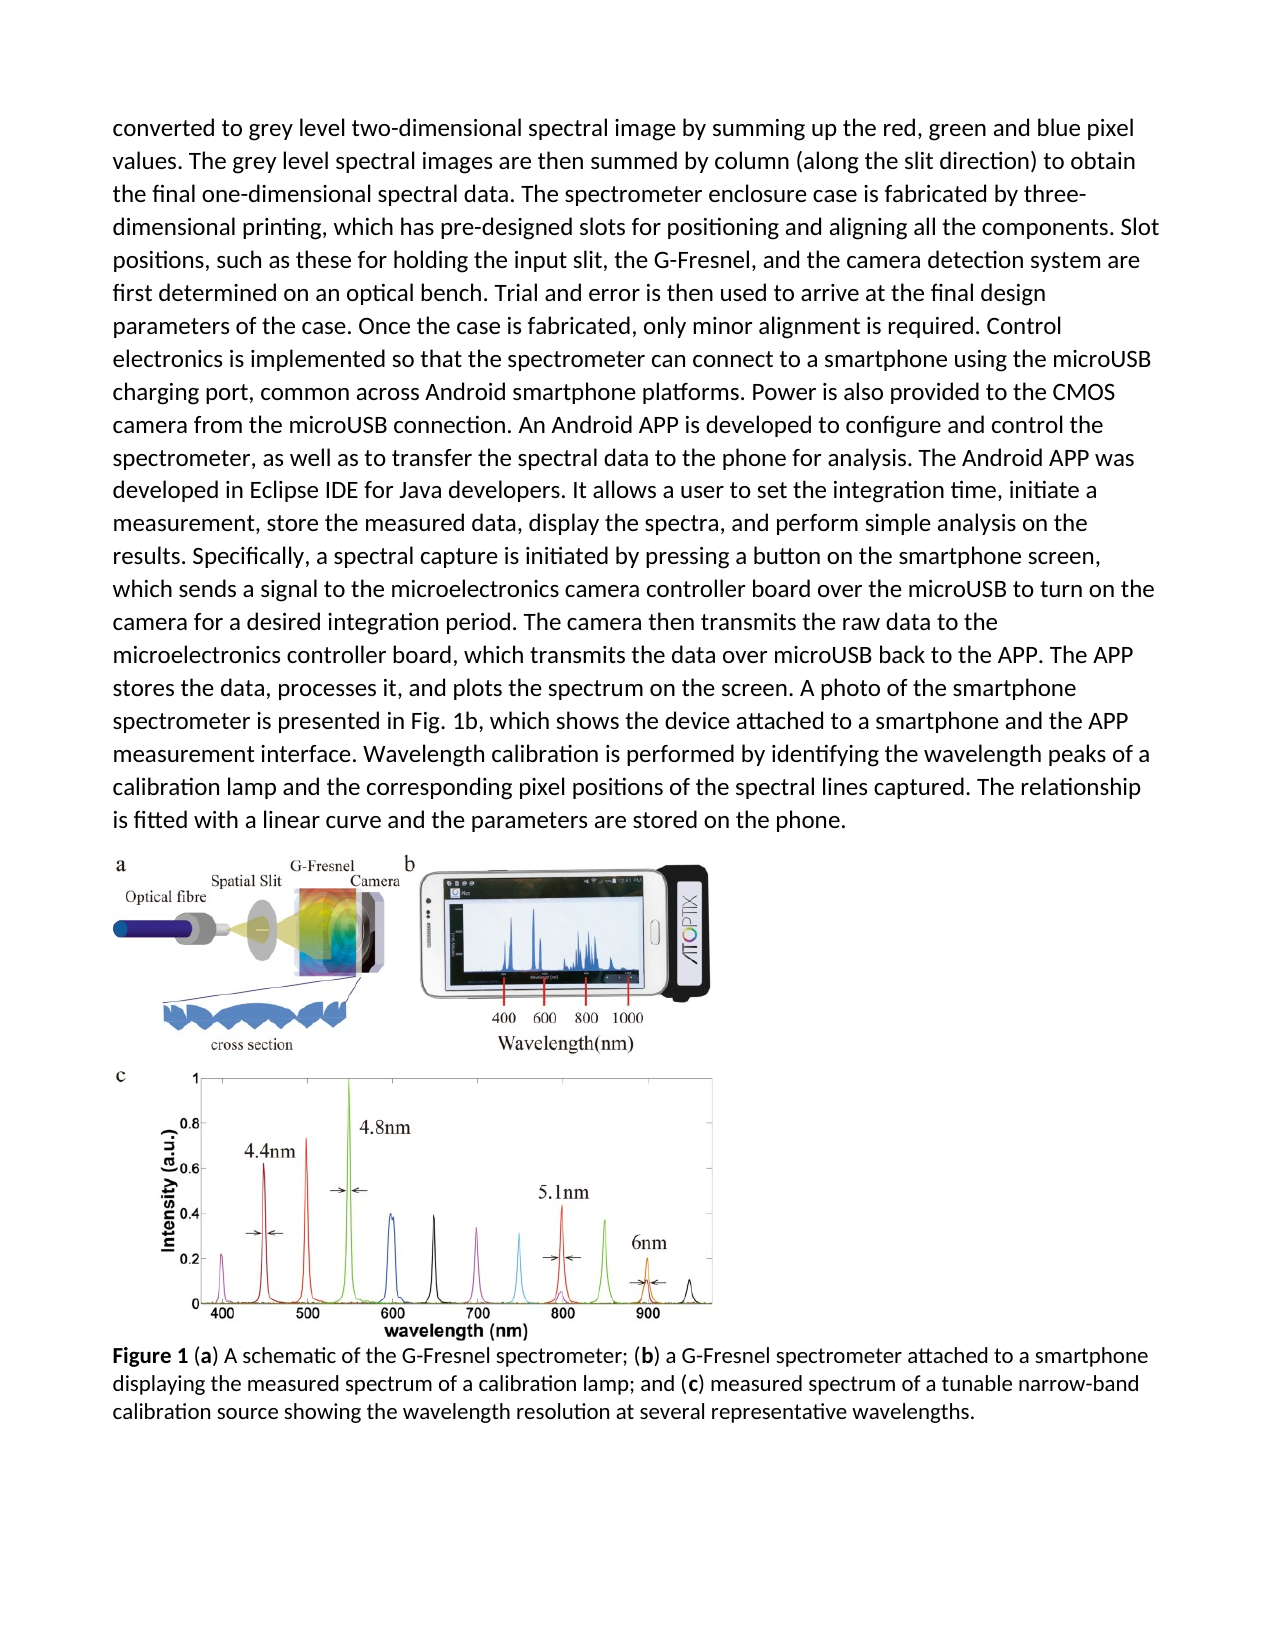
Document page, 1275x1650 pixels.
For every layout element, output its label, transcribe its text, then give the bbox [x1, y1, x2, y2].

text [112, 112, 1162, 834]
picture [112, 853, 713, 1341]
text Figure 1 (a) A schematic of the G-Fresnel spectrometer; (b) a G-Fresnel spectrometer attached to a smartphone displaying the measured spectrum of a calibration lamp; and (c) measured spectrum of a tunable narrow-band calibration source showing the wavelength resolution at several representative wavelengths. [112, 1341, 1162, 1425]
